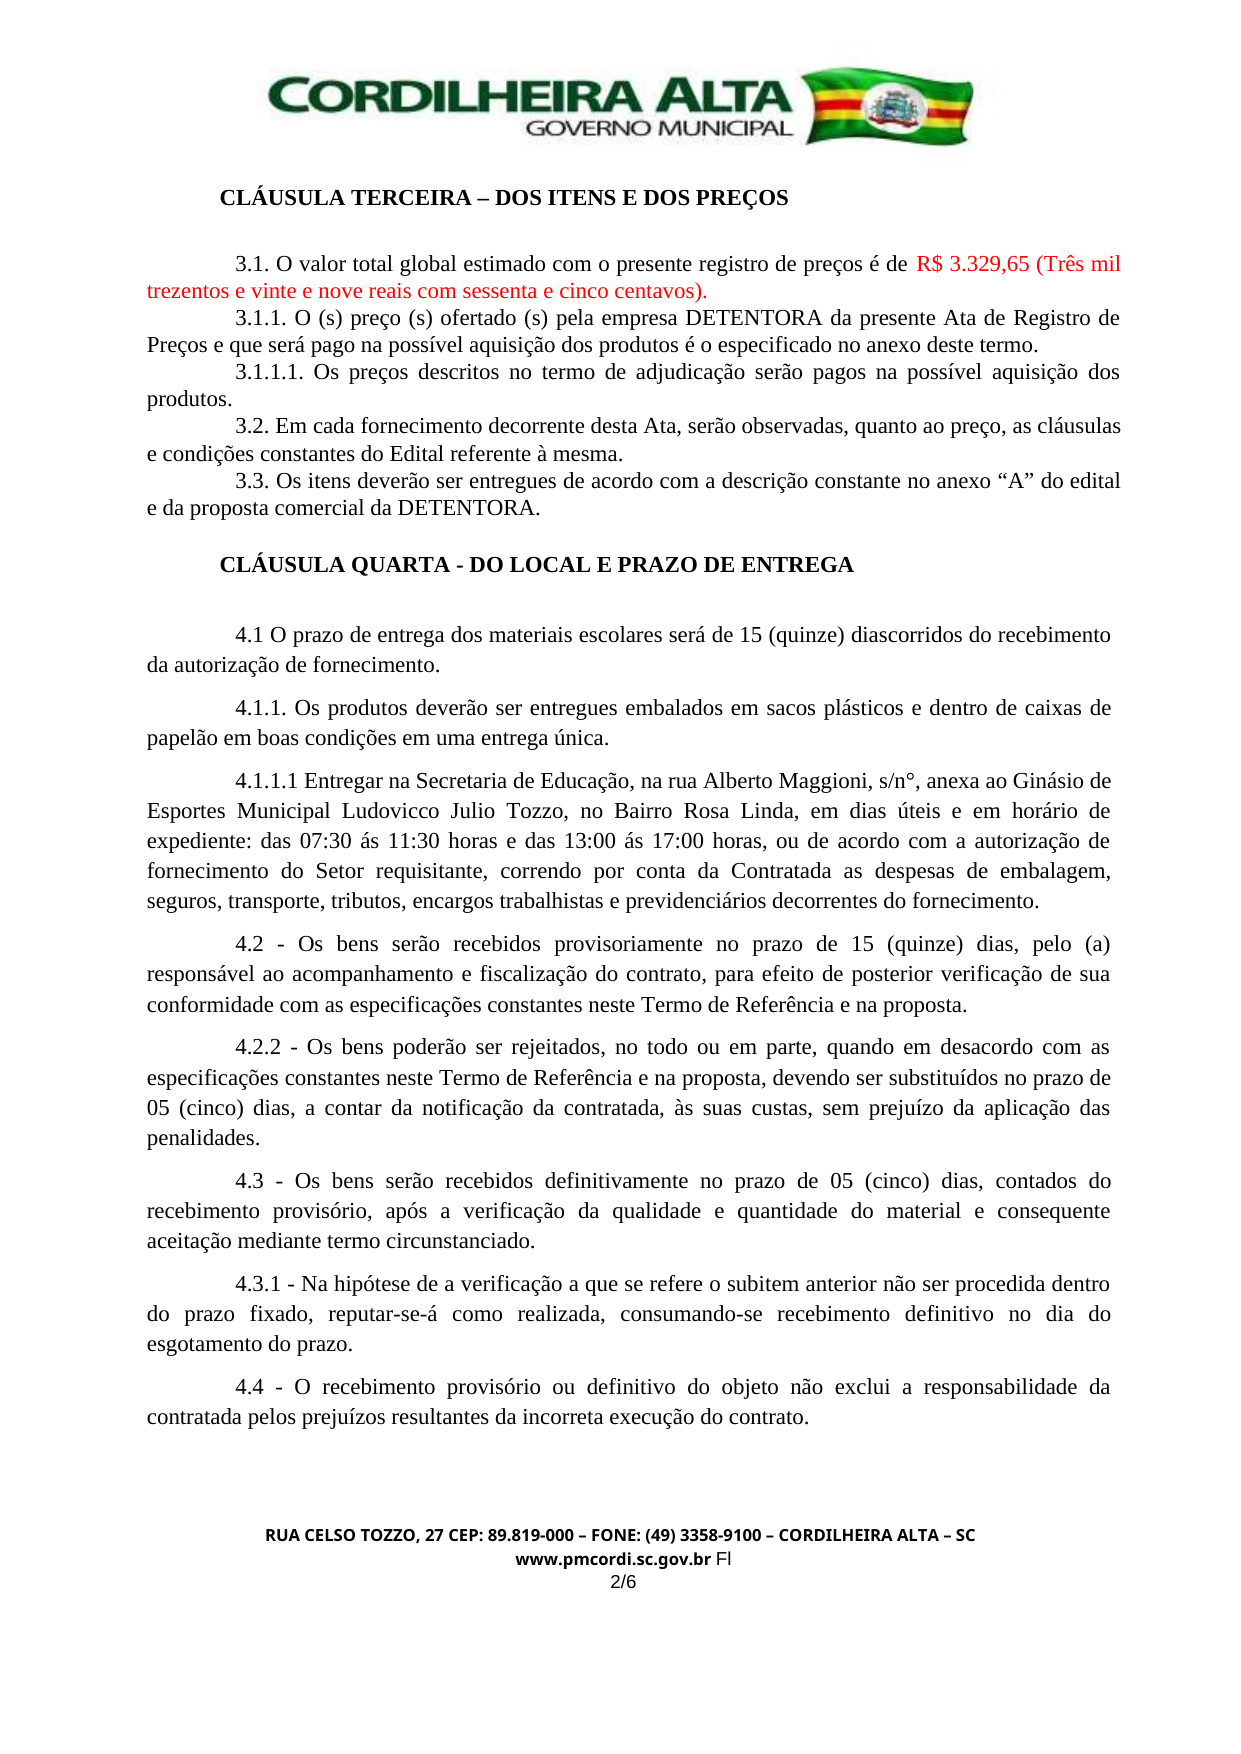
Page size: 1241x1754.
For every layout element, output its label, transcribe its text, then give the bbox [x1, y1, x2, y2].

text 4.3.1 - Na hipótese de a verificação a que se refere o subitem anterior não ser procedida dentro do prazo fixado, reputar-se-á como realizada, consumando-se recebimento definitivo no dia do esgotamento do prazo. [147, 1270, 1113, 1357]
text 4.2.2 - Os bens poderão ser rejeitados, no todo ou em parte, quando em desacordo com as especificações constantes neste Termo de Referência e na proposta, devendo ser substituídos no prazo de 05 (cinco) dias, a contar da notificação da contratada, às suas custas, sem prejuízo da aplicação das penalidades. [147, 1033, 1113, 1150]
text 3.1.1. O (s) preço (s) ofertado (s) pela empresa DETENTORA da presente Ata de Registro de Preços e que será pago na possível aquisição dos produtos é o especificado no anexo deste termo. [147, 304, 1122, 358]
text 4.1 O prazo de entrega dos materiais escolares será de 15 (quinze) diascorridos do recebimento da autorização de fornecimento. [147, 621, 1113, 677]
picture [245, 43, 997, 171]
text 4.1.1.1 Entregar na Secretaria de Educação, na rua Alberto Maggioni, s/n°, anexa ao Ginásio de Esportes Municipal Ludovicco Julio Tozzo, no Bairro Rosa Linda, em dias úteis e em horário de expediente: das 07:30 ás 11:30 horas e das 13:00 ás 17:00 horas, ou de acordo com a autorização de fornecimento do Setor requisitante, correndo por conta da Contratada as despesas de embalagem, seguros, transporte, tributos, encargos trabalhistas e previdenciários decorrentes do fornecimento. [147, 767, 1113, 914]
text 4.1.1. Os produtos deverão ser entregues embalados em sacos plásticos e dentro de caixas de papelão em boas condições em uma entrega única. [147, 694, 1113, 750]
text 4.3 - Os bens serão recebidos definitivamente no prazo de 05 (cinco) dias, contados do recebimento provisório, após a verificação da qualidade e quantidade do material e consequente aceitação mediante termo circunstanciado. [147, 1167, 1113, 1253]
text 3.3. Os itens deverão ser entregues de acordo com a descrição constante no anexo “A” do edital e da proposta comercial da DETENTORA. [147, 467, 1123, 520]
text 3.1.1.1. Os preços descritos no termo de adjudicação serão pagos na possível aquisição dos produtos. [147, 358, 1122, 412]
text 4.4 - O recebimento provisório ou definitivo do objeto não exclui a responsabilidade da contratada pelos prejuízos resultantes da incorreta execução do contrato. [147, 1373, 1113, 1429]
subtitle CLÁUSULA TERCEIRA – DOS ITENS E DOS PREÇOS [219, 184, 1114, 210]
text 3.1. O valor total global estimado com o presente registro de preços é de R$ 3.329,65 (Três mil trezentos e vinte e nove reais com sessenta e cinco centavos). [147, 250, 1122, 303]
text 3.2. Em cada fornecimento decorrente desta Ata, serão observadas, quanto ao preço, as cláusulas e condições constantes do Edital referente à mesma. [147, 413, 1123, 466]
text 4.2 - Os bens serão recebidos provisoriamente no prazo de 15 (quinze) dias, pelo (a) responsável ao acompanhamento e fiscalização do contrato, para efeito de posterior verificação de sua conformidade com as especificações constantes neste Termo de Referência e na proposta. [147, 930, 1113, 1017]
subtitle CLÁUSULA QUARTA - DO LOCAL E PRAZO DE ENTREGA [219, 552, 1114, 578]
